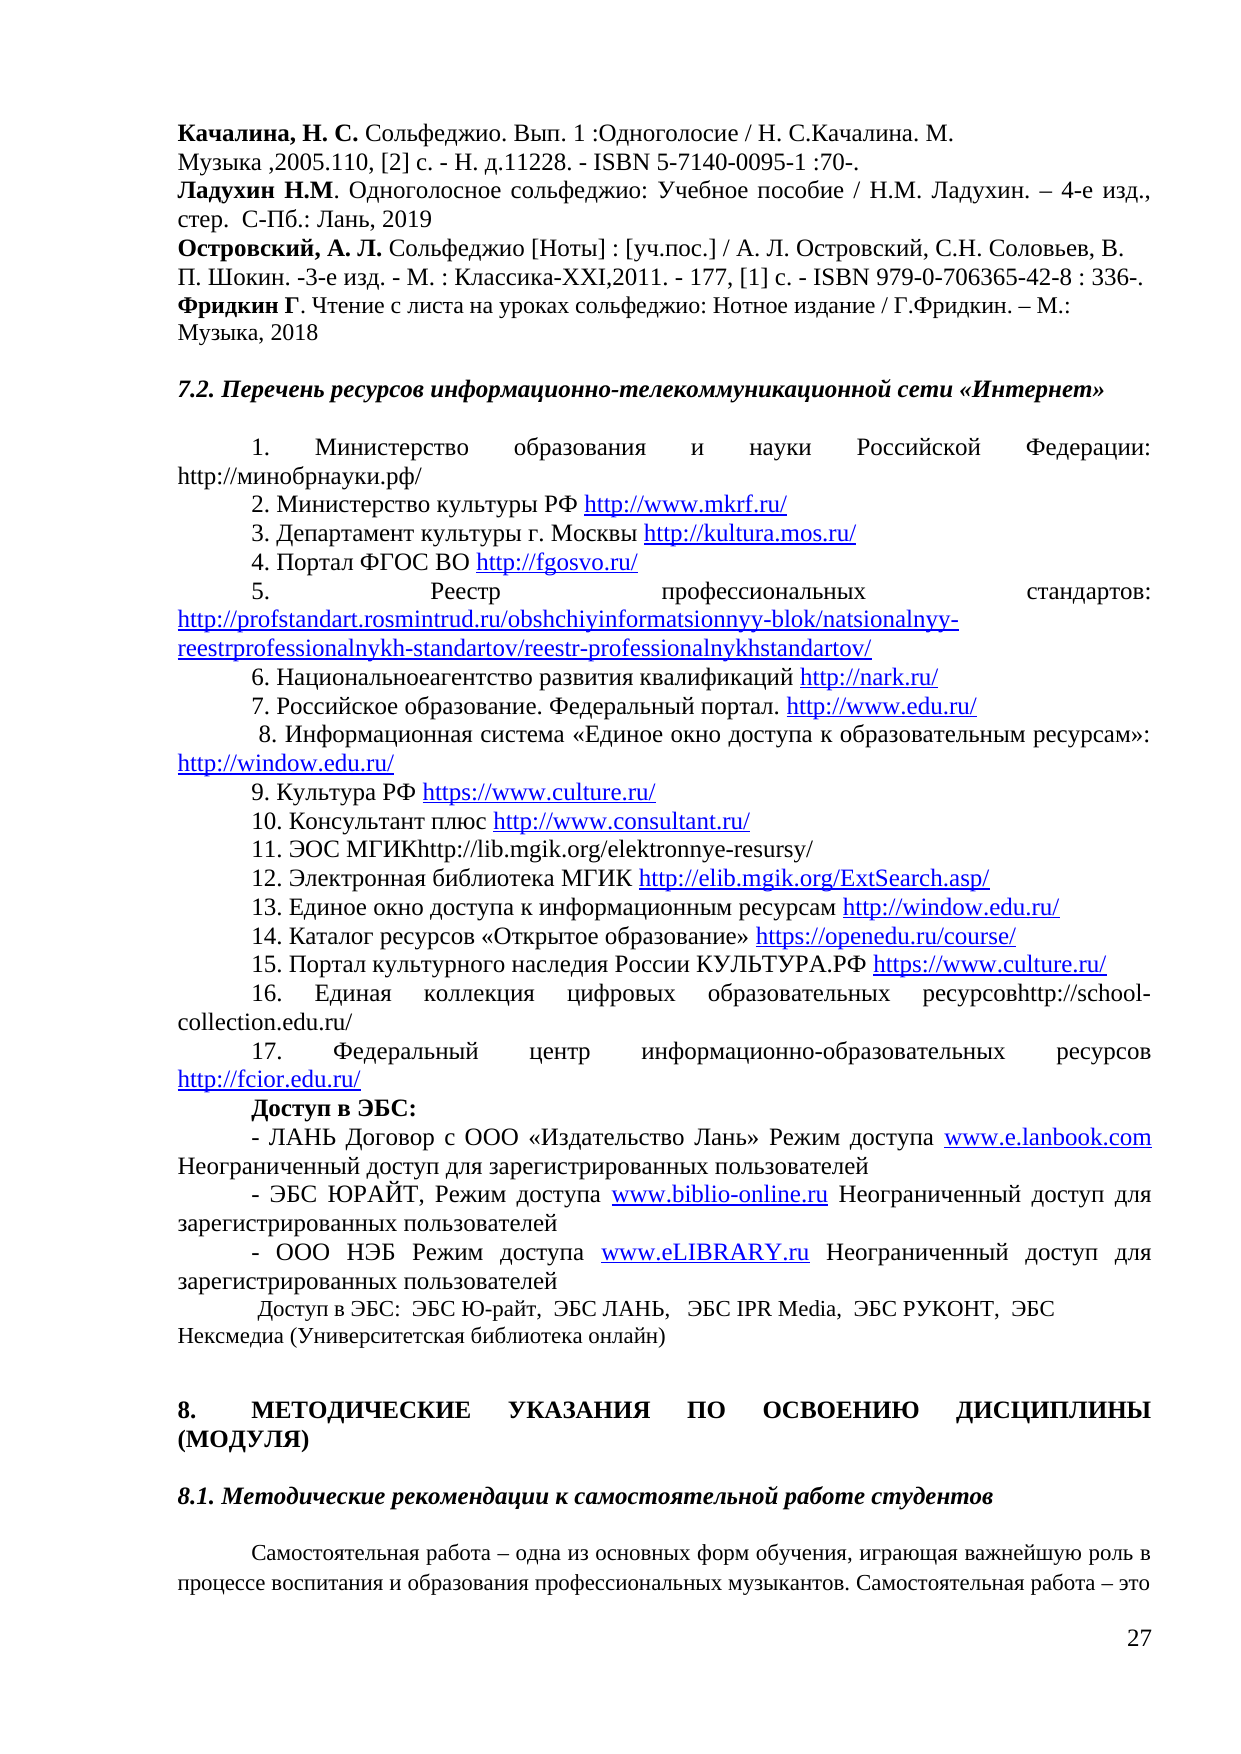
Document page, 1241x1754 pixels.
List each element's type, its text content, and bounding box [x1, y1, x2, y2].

text 7.2. Перечень ресурсов информационно-телекоммуникационной сети «Интернет» [177, 374, 1152, 403]
text 3. Департамент культуры г. Москвы http://kultura.mos.ru/ [177, 518, 1152, 547]
text 13. Единое окно доступа к информационным ресурсам http://window.edu.ru/ [177, 892, 1152, 921]
text Доступ в ЭБС: [177, 1093, 1152, 1122]
text 2. Министерство культуры РФ http://www.mkrf.ru/ [177, 489, 1152, 518]
text 7. Российское образование. Федеральный портал. http://www.edu.ru/ [177, 691, 1152, 719]
text 14. Каталог ресурсов «Открытое образование» https://openedu.ru/course/ [177, 921, 1152, 949]
text 16. Единая коллекция цифровых образовательных ресурсовhttp://school-collection.edu.ru/ [177, 978, 1152, 1036]
text 15. Портал культурного наследия России КУЛЬТУРА.РФ https://www.culture.ru/ [177, 949, 1152, 978]
text Фридкин Г. Чтение с листа на уроках сольфеджио: Нотное издание / Г.Фридкин. – М.: Музыка, 2018 [177, 291, 1152, 346]
text 11. ЭОС МГИКhttp://lib.mgik.org/elektronnye-resursy/ [177, 834, 1152, 863]
text 1. Министерство образования и науки Российской Федерации: http://минобрнауки.рф/ [177, 432, 1152, 489]
text 12. Электронная библиотека МГИК http://elib.mgik.org/ExtSearch.asp/ [177, 863, 1152, 892]
text - ЭБС ЮРАЙТ, Режим доступа www.biblio-online.ru Неограниченный доступ для зарегистрированных пользователей [177, 1179, 1152, 1237]
text Доступ в ЭБС: ЭБС Ю-райт, ЭБС ЛАНЬ, ЭБС IPR Media, ЭБС РУКОНТ, ЭБС Нексмедиа (Университетская библиотека онлайн) [177, 1294, 1152, 1348]
text - ООО НЭБ Режим доступа www.eLIBRARY.ru Неограниченный доступ для зарегистрированных пользователей [177, 1237, 1152, 1294]
text 4. Портал ФГОС ВО http://fgosvo.ru/ [177, 547, 1152, 576]
text Островский, А. Л. Сольфеджио [Ноты] : [уч.пос.] / А. Л. Островский, С.Н. Соловьев, В. П. Шокин. -3-е изд. - М. : Классика-ХХI,2011. - 177, [1] с. - ISBN 979-0-706365-42-8 : 336-. [177, 233, 1152, 291]
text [177, 1539, 1152, 1596]
text 6. Национальноеагентство развития квалификаций http://nark.ru/ [177, 662, 1152, 691]
text 10. Консультант плюс http://www.consultant.ru/ [177, 806, 1152, 834]
text - ЛАНЬ Договор с ООО «Издательство Лань» Режим доступа www.e.lanbook.com Неограниченный доступ для зарегистрированных пользователей [177, 1122, 1152, 1179]
text 8. МЕТОДИЧЕСКИЕ УКАЗАНИЯ ПО ОСВОЕНИЮ ДИСЦИПЛИНЫ (МОДУЛЯ) [177, 1395, 1152, 1453]
text 8. Информационная система «Единое окно доступа к образовательным ресурсам»: http://window.edu.ru/ [177, 719, 1152, 777]
text 5. Реестр профессиональных стандартов: http://profstandart.rosmintrud.ru/obshchiyinformatsionnyy-blok/natsionalnyy-reestrprofessionalnykh-standartov/reestr-professionalnykhstandartov/ [177, 576, 1152, 662]
text 8.1. Методические рекомендации к самостоятельной работе студентов [177, 1481, 1152, 1510]
text Качалина, Н. С. Сольфеджио. Вып. 1 :Одноголосие / Н. С.Качалина. М. Музыка ,2005.110, [2] c. - Н. д.11228. - ISBN 5-7140-0095-1 :70-. [177, 118, 1152, 176]
text 17. Федеральный центр информационно-образовательных ресурсов http://fcior.edu.ru/ [177, 1036, 1152, 1093]
text 9. Культура РФ https://www.culture.ru/ [177, 777, 1152, 806]
text Ладухин Н.М. Одноголосное сольфеджио: Учебное пособие / Н.М. Ладухин. – 4-е изд., стер. С-Пб.: Лань, 2019 [177, 176, 1152, 233]
